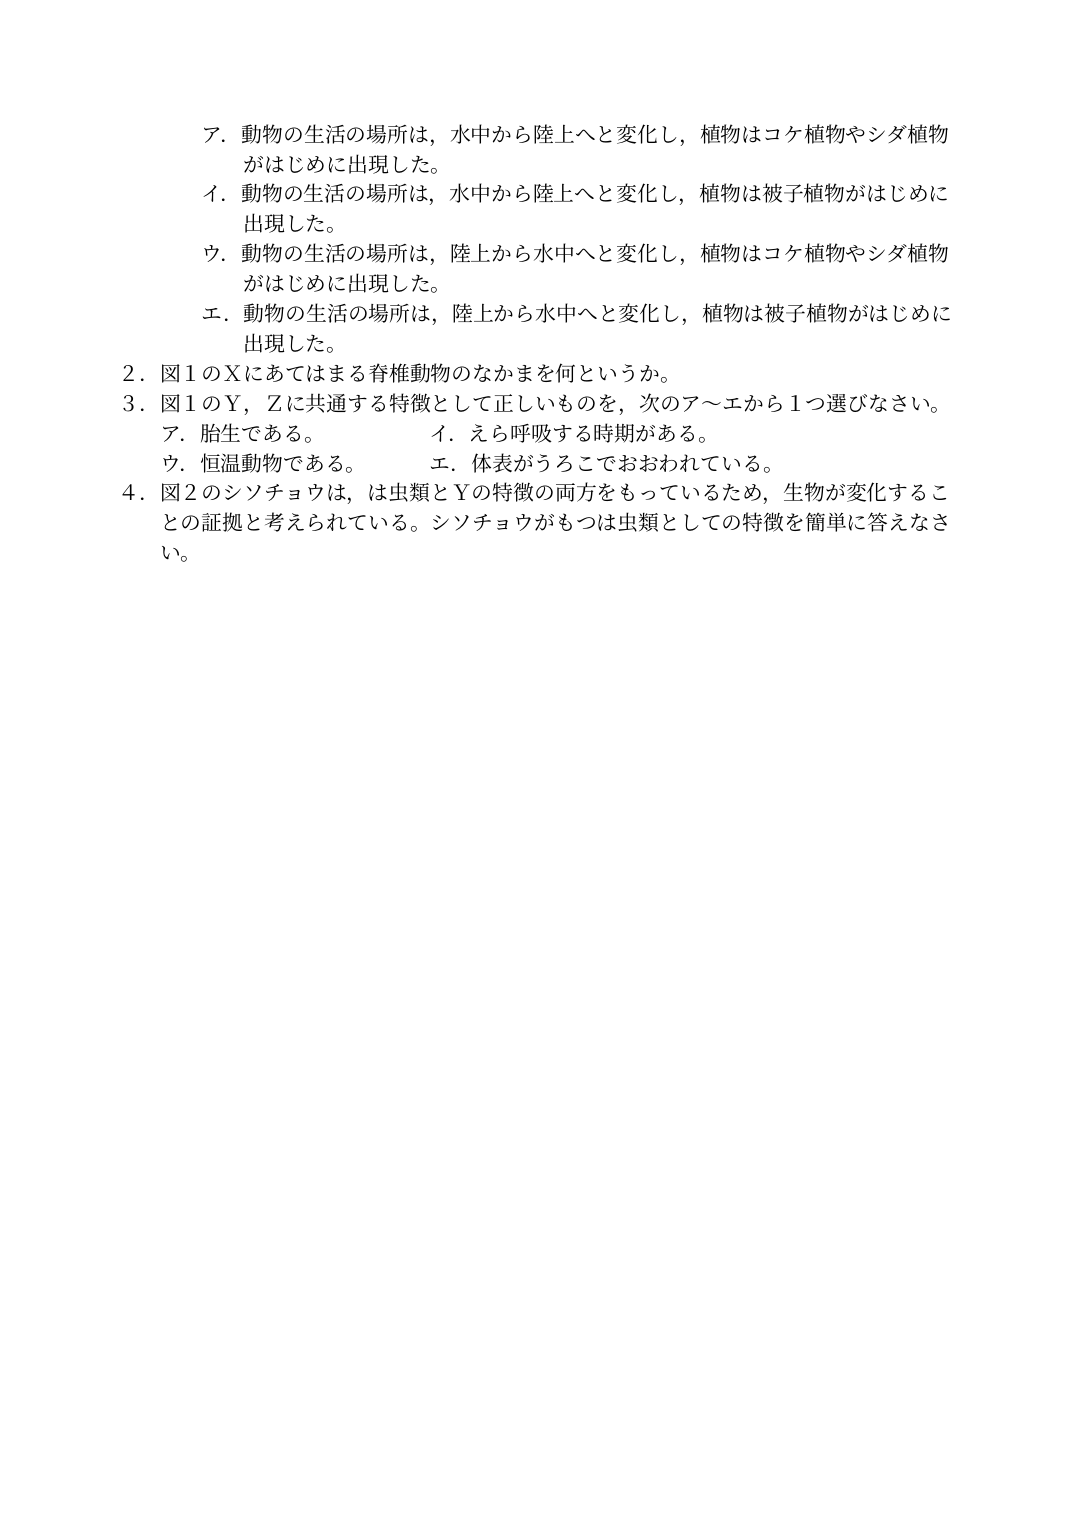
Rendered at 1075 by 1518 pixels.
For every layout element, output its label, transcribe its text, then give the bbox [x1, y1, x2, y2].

text エ．動物の生活の場所は，陸上から水中へと変化し，植物は被子植物がはじめに出現した。 [201, 297, 957, 357]
text ４．図２のシソチョウは，は虫類とＹの特徴の両方をもっているため，生物が変化することの証拠と考えられている。シソチョウがもつは虫類としての特徴を簡単に答えなさい。 [118, 477, 957, 567]
text ア．胎生である。 イ．えら呼吸する時期がある。 [160, 417, 957, 447]
text ア．動物の生活の場所は，水中から陸上へと変化し，植物はコケ植物やシダ植物がはじめに出現した。 [201, 118, 957, 178]
text ウ．恒温動物である。 エ．体表がうろこでおおわれている。 [160, 447, 957, 477]
text ３．図１のＹ，Ｚに共通する特徴として正しいものを，次のア～エから１つ選びなさい。 [118, 387, 957, 417]
text イ．動物の生活の場所は，水中から陸上へと変化し，植物は被子植物がはじめに出現した。 [201, 178, 957, 238]
text ウ．動物の生活の場所は，陸上から水中へと変化し，植物はコケ植物やシダ植物がはじめに出現した。 [201, 238, 957, 297]
text ２．図１のＸにあてはまる脊椎動物のなかまを何というか。 [118, 357, 957, 387]
